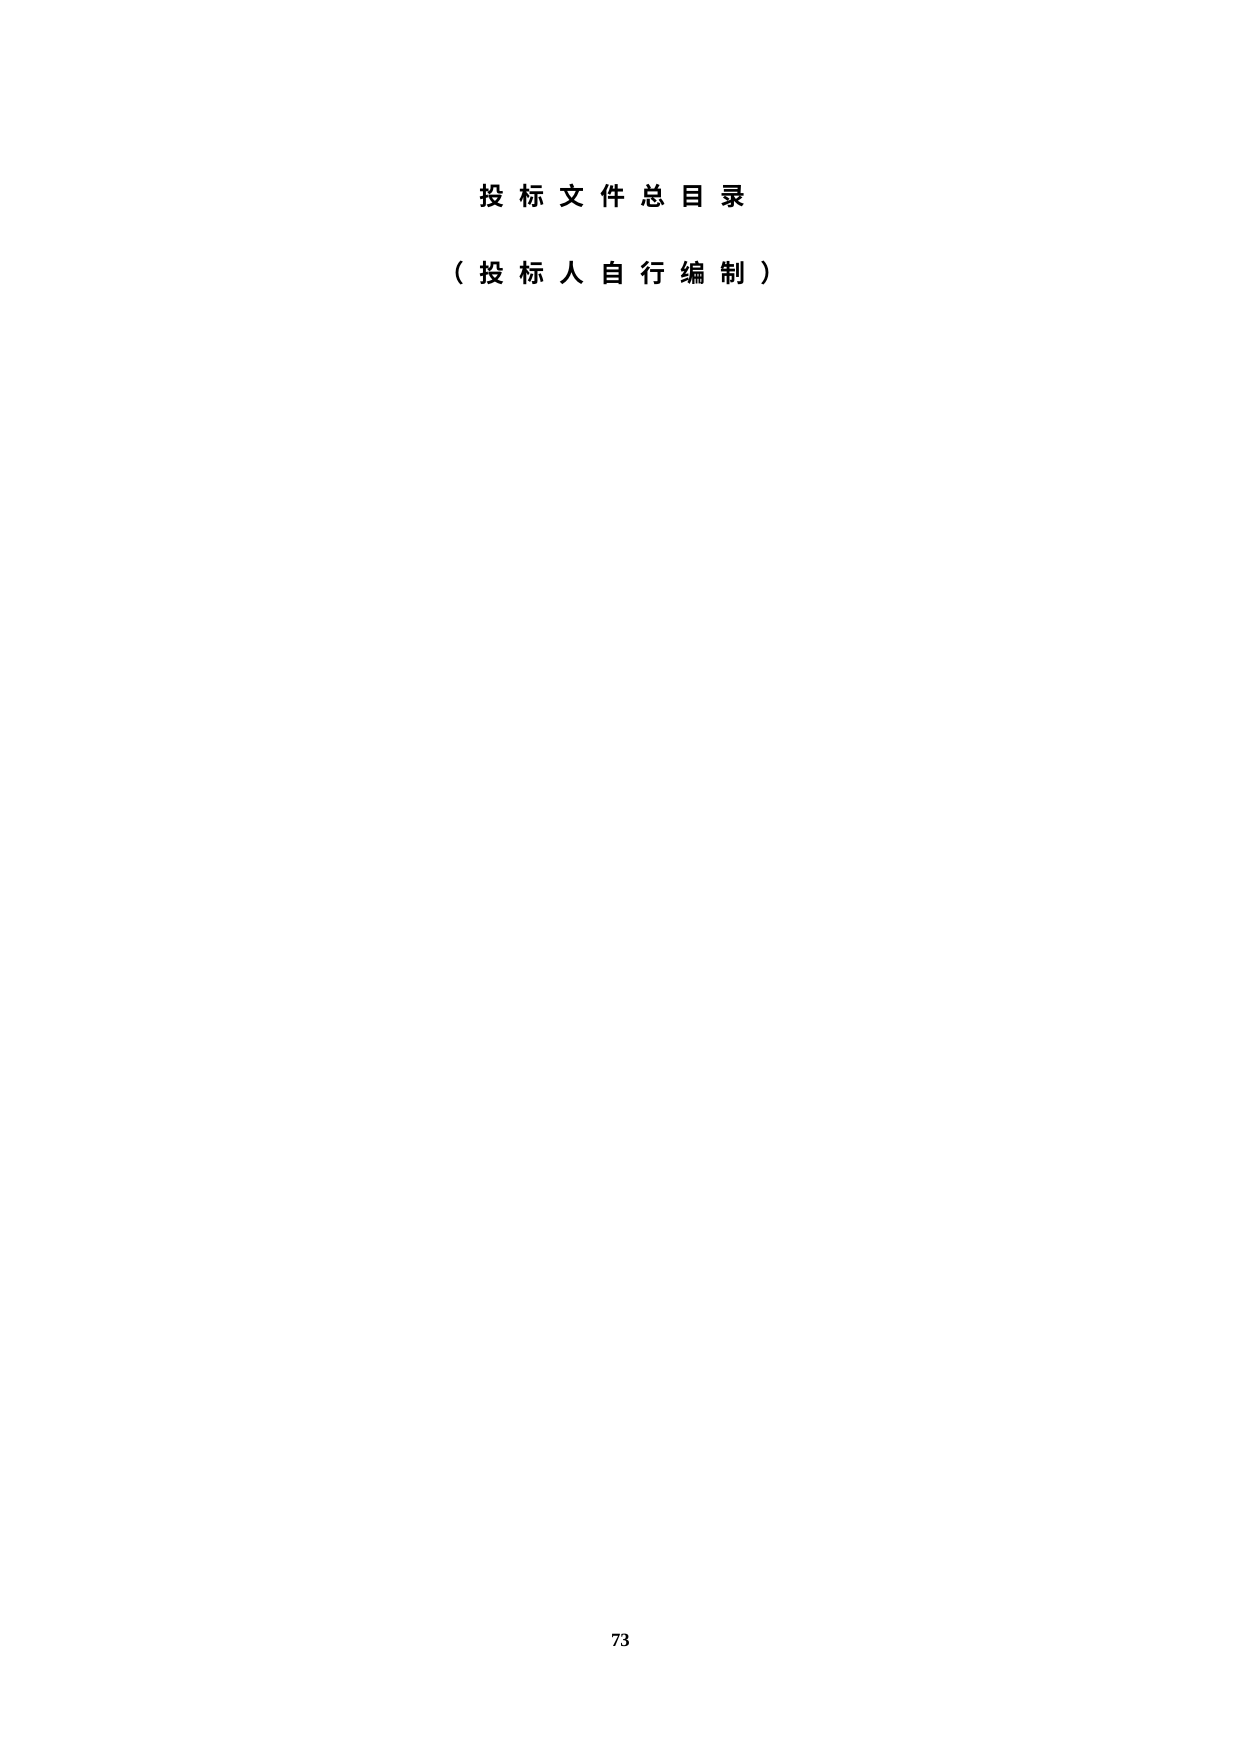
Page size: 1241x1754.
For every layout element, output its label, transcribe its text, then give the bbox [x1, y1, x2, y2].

text （投标人自行编制） [188, 242, 1052, 301]
text 投标文件总目录 [188, 164, 1052, 224]
